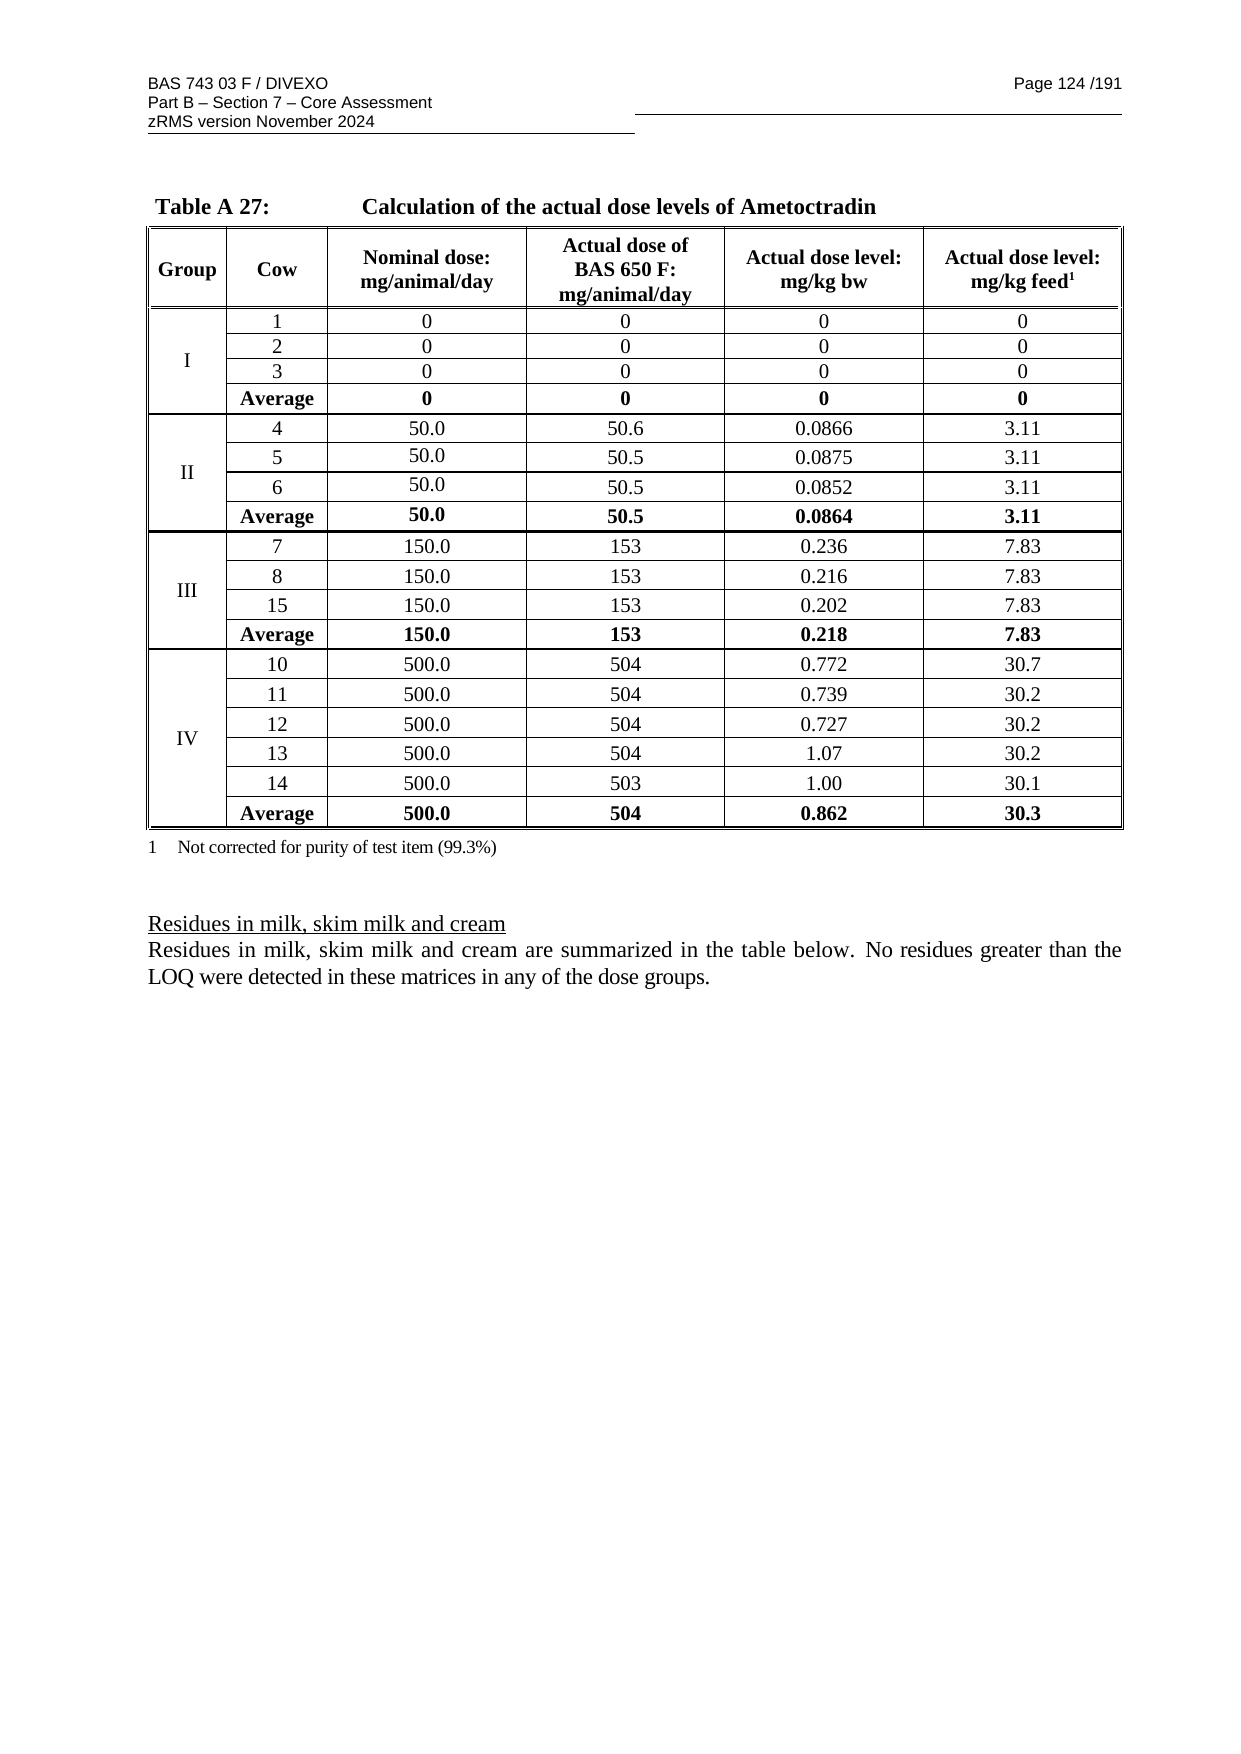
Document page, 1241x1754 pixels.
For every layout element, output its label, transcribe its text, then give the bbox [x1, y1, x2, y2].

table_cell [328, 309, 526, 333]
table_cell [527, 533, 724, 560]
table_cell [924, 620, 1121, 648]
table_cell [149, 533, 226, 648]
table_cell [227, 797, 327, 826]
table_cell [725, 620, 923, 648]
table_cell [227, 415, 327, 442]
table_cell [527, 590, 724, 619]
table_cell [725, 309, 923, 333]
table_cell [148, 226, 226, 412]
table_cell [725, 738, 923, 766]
text Residues in milk, skim milk and cream [148, 910, 1122, 936]
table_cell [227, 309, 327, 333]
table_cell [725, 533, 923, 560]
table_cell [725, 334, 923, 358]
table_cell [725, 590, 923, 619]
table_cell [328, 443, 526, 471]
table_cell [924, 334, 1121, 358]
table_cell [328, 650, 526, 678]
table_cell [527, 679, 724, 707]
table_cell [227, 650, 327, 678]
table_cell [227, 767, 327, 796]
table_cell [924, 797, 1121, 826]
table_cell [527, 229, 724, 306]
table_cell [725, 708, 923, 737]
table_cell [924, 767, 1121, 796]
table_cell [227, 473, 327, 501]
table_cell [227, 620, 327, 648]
text 1 Not corrected for purity of test item (99.3%) [148, 836, 1122, 857]
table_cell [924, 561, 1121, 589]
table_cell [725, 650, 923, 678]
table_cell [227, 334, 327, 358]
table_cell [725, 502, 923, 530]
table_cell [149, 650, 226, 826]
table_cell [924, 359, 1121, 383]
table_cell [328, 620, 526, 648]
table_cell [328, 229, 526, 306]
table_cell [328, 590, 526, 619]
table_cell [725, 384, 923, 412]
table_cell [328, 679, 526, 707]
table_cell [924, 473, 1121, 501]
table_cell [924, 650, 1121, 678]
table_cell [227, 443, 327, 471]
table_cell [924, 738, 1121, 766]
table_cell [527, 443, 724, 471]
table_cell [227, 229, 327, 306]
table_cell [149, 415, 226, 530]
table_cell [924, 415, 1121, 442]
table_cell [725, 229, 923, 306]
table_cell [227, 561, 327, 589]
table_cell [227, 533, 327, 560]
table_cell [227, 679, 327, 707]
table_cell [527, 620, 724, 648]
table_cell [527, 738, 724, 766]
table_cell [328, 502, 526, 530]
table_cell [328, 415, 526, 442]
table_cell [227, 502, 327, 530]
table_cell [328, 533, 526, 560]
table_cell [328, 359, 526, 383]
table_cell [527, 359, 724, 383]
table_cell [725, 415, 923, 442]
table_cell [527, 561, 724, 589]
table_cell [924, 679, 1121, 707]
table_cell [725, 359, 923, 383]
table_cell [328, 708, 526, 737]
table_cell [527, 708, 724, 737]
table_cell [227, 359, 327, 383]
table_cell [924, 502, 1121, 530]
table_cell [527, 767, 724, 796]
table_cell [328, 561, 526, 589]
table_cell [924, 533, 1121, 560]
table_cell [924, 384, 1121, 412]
text Residues in milk, skim milk and cream are summarized in the table below. No residues greater than the LOQ were detected in these matrices in any of the dose groups. [148, 936, 1122, 989]
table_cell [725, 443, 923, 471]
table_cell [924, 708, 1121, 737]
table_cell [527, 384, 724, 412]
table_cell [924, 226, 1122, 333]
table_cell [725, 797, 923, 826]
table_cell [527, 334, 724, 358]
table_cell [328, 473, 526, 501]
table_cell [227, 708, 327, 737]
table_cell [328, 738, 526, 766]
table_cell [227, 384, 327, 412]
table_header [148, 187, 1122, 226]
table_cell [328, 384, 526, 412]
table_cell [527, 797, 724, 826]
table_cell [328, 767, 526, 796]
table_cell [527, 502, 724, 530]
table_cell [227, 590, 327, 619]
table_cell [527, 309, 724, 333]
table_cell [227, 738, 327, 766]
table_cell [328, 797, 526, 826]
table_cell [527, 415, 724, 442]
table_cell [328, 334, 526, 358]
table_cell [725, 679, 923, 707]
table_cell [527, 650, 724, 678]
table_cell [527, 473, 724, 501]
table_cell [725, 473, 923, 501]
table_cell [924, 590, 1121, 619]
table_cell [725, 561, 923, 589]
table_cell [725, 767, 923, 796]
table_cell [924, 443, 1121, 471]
